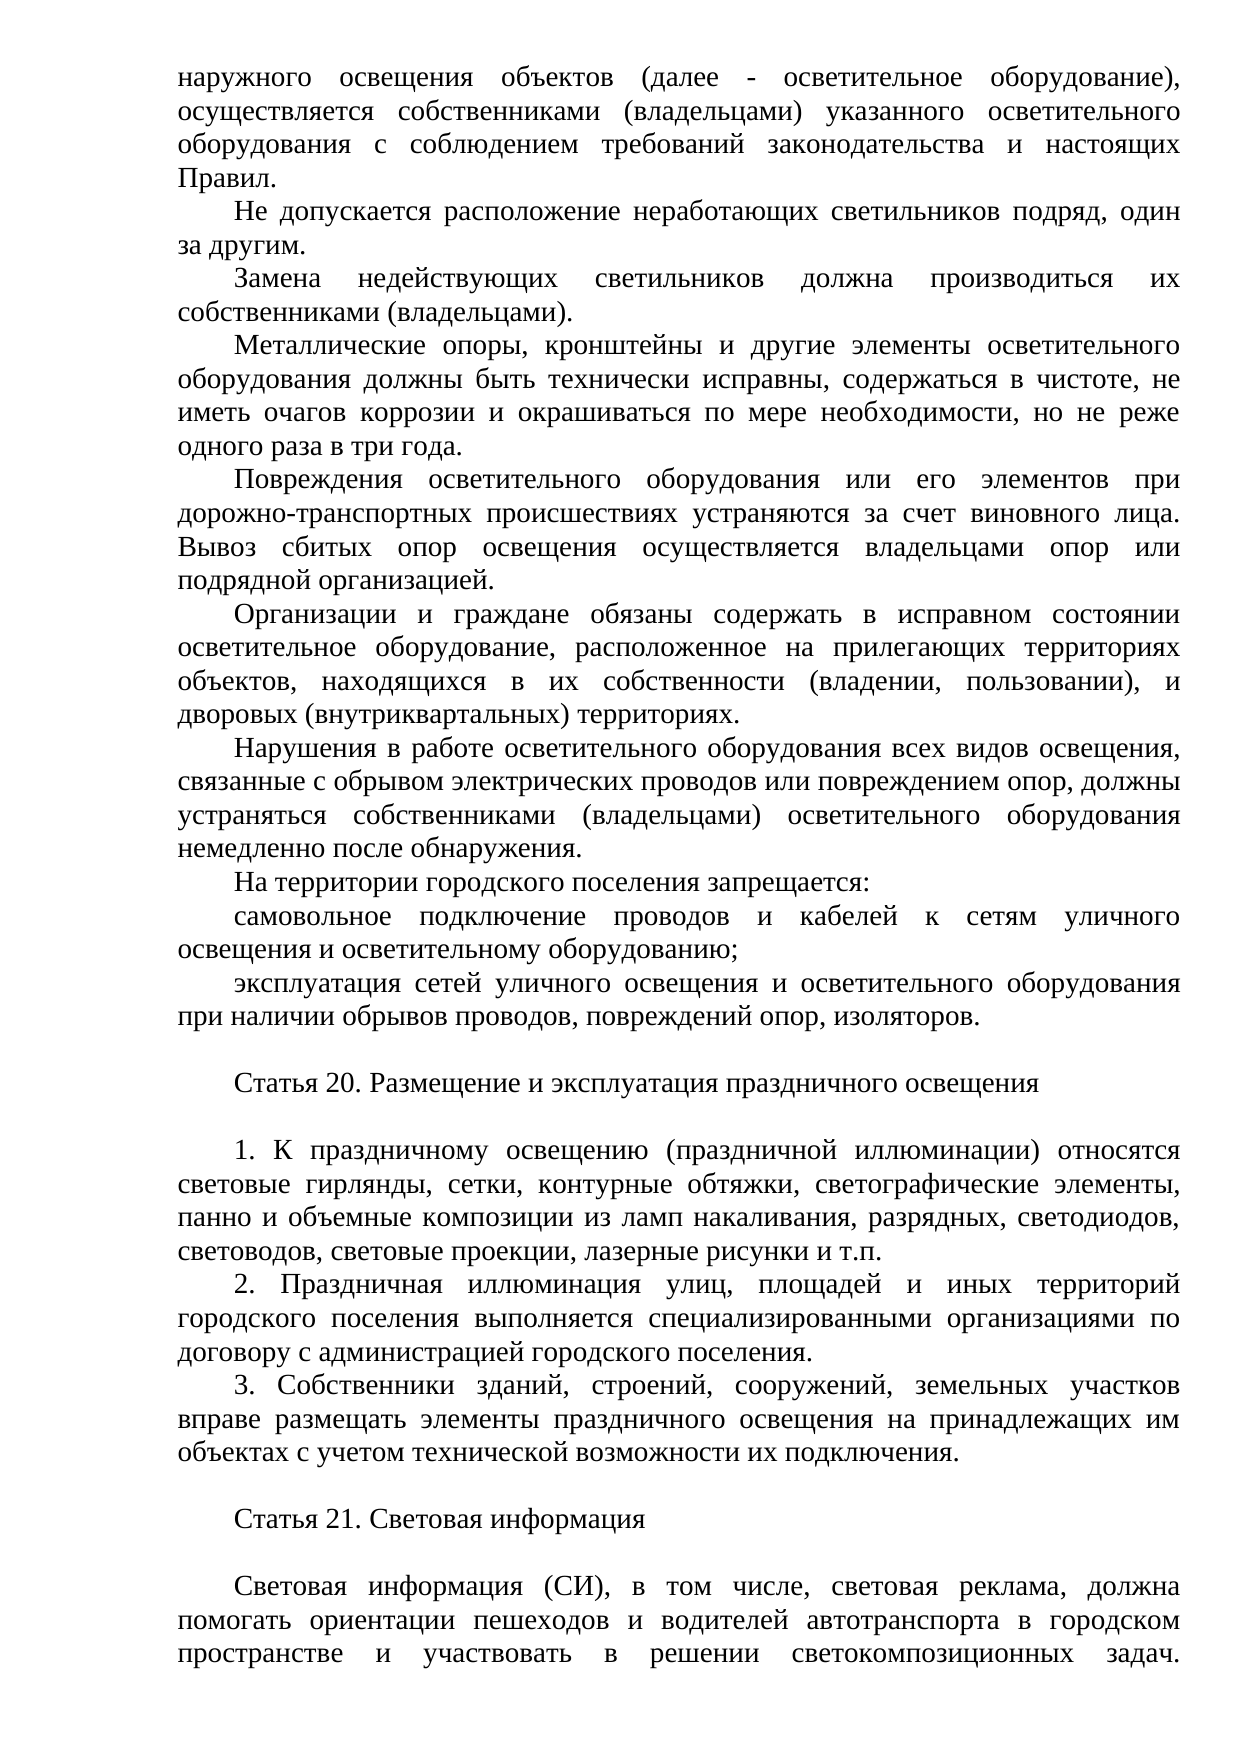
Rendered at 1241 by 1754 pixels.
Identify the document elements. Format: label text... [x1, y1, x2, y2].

text Статья 21. Световая информация [177, 1501, 1181, 1535]
text Статья 20. Размещение и эксплуатация праздничного освещения [177, 1065, 1181, 1099]
text 1. К праздничному освещению (праздничной иллюминации) относятся световые гирлянды, сетки, контурные обтяжки, светографические элементы, панно и объемные композиции из ламп накаливания, разрядных, светодиодов, световодов, световые проекции, лазерные рисунки и т.п. [177, 1132, 1181, 1267]
text Не допускается расположение неработающих светильников подряд, один за другим. [177, 193, 1181, 260]
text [177, 1568, 1181, 1669]
text 3. Собственники зданий, строений, сооружений, земельных участков вправе размещать элементы праздничного освещения на принадлежащих им объектах с учетом технической возможности их подключения. [177, 1367, 1181, 1468]
text Организации и граждане обязаны содержать в исправном состоянии осветительное оборудование, расположенное на прилегающих территориях объектов, находящихся в их собственности (владении, пользовании), и дворовых (внутриквартальных) территориях. [177, 596, 1181, 730]
text самовольное подключение проводов и кабелей к сетям уличного освещения и осветительному оборудованию; [177, 898, 1181, 965]
text 2. Праздничная иллюминация улиц, площадей и иных территорий городского поселения выполняется специализированными организациями по договору с администрацией городского поселения. [177, 1267, 1181, 1367]
text Замена недействующих светильников должна производиться их собственниками (владельцами). [177, 260, 1181, 327]
text эксплуатация сетей уличного освещения и осветительного оборудования при наличии обрывов проводов, повреждений опор, изоляторов. [177, 965, 1181, 1032]
text Повреждения осветительного оборудования или его элементов при дорожно-транспортных происшествиях устраняются за счет виновного лица. Вывоз сбитых опор освещения осуществляется владельцами опор или подрядной организацией. [177, 462, 1181, 596]
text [177, 59, 1181, 193]
text Металлические опоры, кронштейны и другие элементы осветительного оборудования должны быть технически исправны, содержаться в чистоте, не иметь очагов коррозии и окрашиваться по мере необходимости, но не реже одного раза в три года. [177, 327, 1181, 462]
text На территории городского поселения запрещается: [177, 864, 1181, 898]
text Нарушения в работе осветительного оборудования всех видов освещения, связанные с обрывом электрических проводов или повреждением опор, должны устраняться собственниками (владельцами) осветительного оборудования немедленно после обнаружения. [177, 730, 1181, 864]
